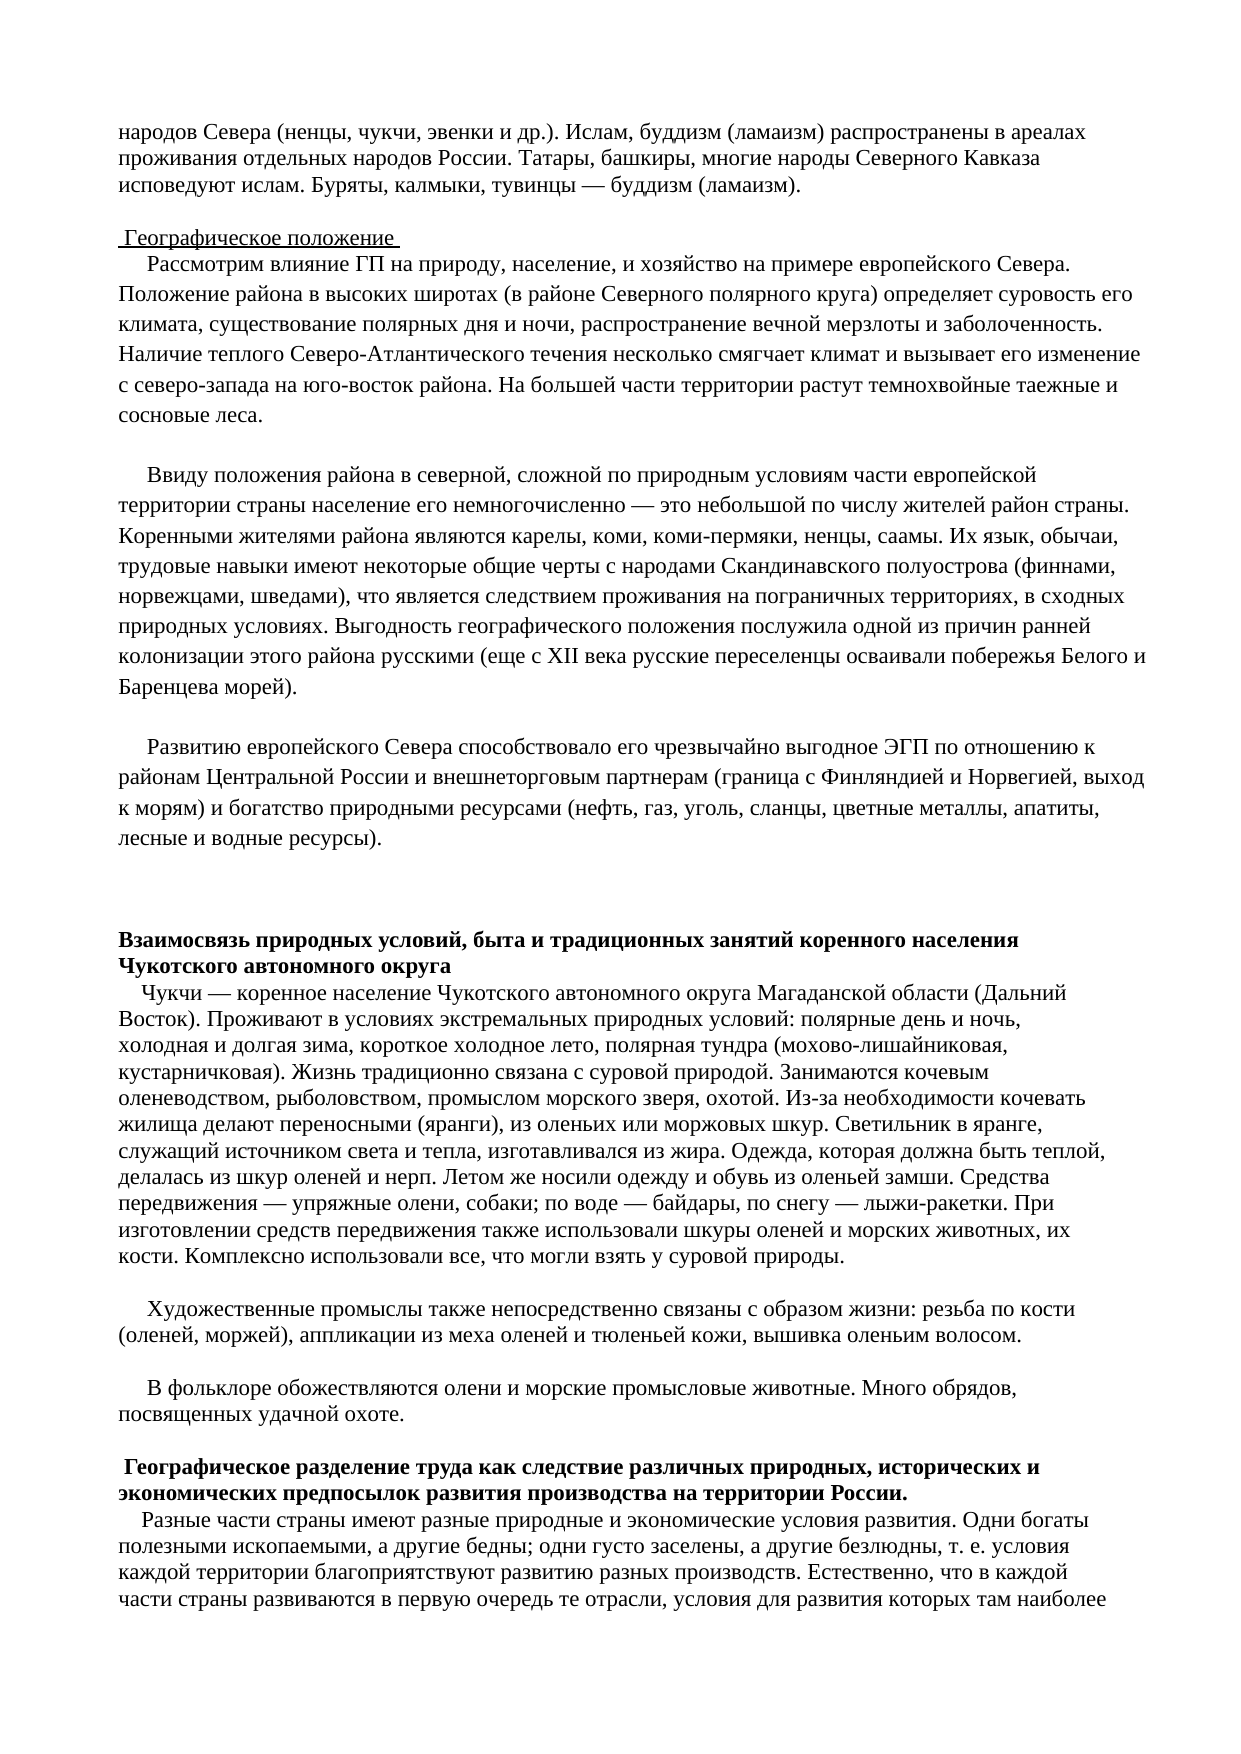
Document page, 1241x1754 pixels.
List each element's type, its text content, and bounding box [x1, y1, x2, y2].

text Географическое разделение труда как следствие различных природных, исторических и экономических предпосылок развития производства на территории России. [118, 1453, 1108, 1506]
text Рассмотрим влияние ГП на природу, население, и хозяйство на примере европейского Севера. Положение района в высоких широтах (в районе Северного полярного круга) определяет суровость его климата, существование полярных дня и ночи, распространение вечной мерзлоты и заболоченность. Наличие теплого Северо-Атлантического течения несколько смягчает климат и вызывает его изменение с северо-запада на юго-восток района. На большей части территории растут темнохвойные таежные и сосновые леса. Ввиду положения района в северной, сложной по природным условиям части европейской территории страны население его немногочисленно — это небольшой по числу жителей район страны. Коренными жителями района являются карелы, коми, коми-пермяки, ненцы, саамы. Их язык, обычаи, трудовые навыки имеют некоторые общие черты с народами Скандинавского полуострова (финнами, норвежцами, шведами), что является следствием проживания на пограничных территориях, в сходных природных условиях. Выгодность географического положения послужила одной из причин ранней колонизации этого района русскими (еще с XII века русские переселенцы осваивали побережья Белого и Баренцева морей). Развитию европейского Севера способствовало его чрезвычайно выгодное ЭГП по отношению к районам Центральной России и внешнеторговым партнерам (граница с Финляндией и Норвегией, выход к морям) и богатство природными ресурсами (нефть, газ, уголь, сланцы, цветные металлы, апатиты, лесные и водные ресурсы). [118, 250, 1152, 850]
text Чукчи — коренное население Чукотского автономного округа Магаданской области (Дальний Восток). Проживают в условиях экстремальных природных условий: полярные день и ночь, холодная и долгая зима, короткое холодное лето, полярная тундра (мохово-лишайниковая, кустарничковая). Жизнь традиционно связана с суровой природой. Занимаются кочевым оленеводством, рыболовством, промыслом морского зверя, охотой. Из-за необходимости кочевать жилища делают переносными (яранги), из оленьих или моржовых шкур. Светильник в яранге, служащий источником света и тепла, изготавливался из жира. Одежда, которая должна быть теплой, делалась из шкур оленей и нерп. Летом же носили одежду и обувь из оленьей замши. Средства передвижения — упряжные олени, собаки; по воде — байдары, по снегу — лыжи-ракетки. При изготовлении средств передвижения также использовали шкуры оленей и морских животных, их кости. Комплексно использовали все, что могли взять у суровой природы. Художественные промыслы также непосредственно связаны с образом жизни: резьба по кости (оленей, моржей), аппликации из меха оленей и тюленьей кожи, вышивка оленьим волосом. В фольклоре обожествляются олени и морские промысловые животные. Много обрядов, посвященных удачной охоте. [118, 979, 1108, 1427]
text Взаимосвязь природных условий, быта и традиционных занятий коренного населения Чукотского автономного округа [118, 926, 1108, 979]
text Географическое положение [118, 223, 1108, 250]
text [118, 118, 1108, 197]
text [118, 1506, 1108, 1611]
